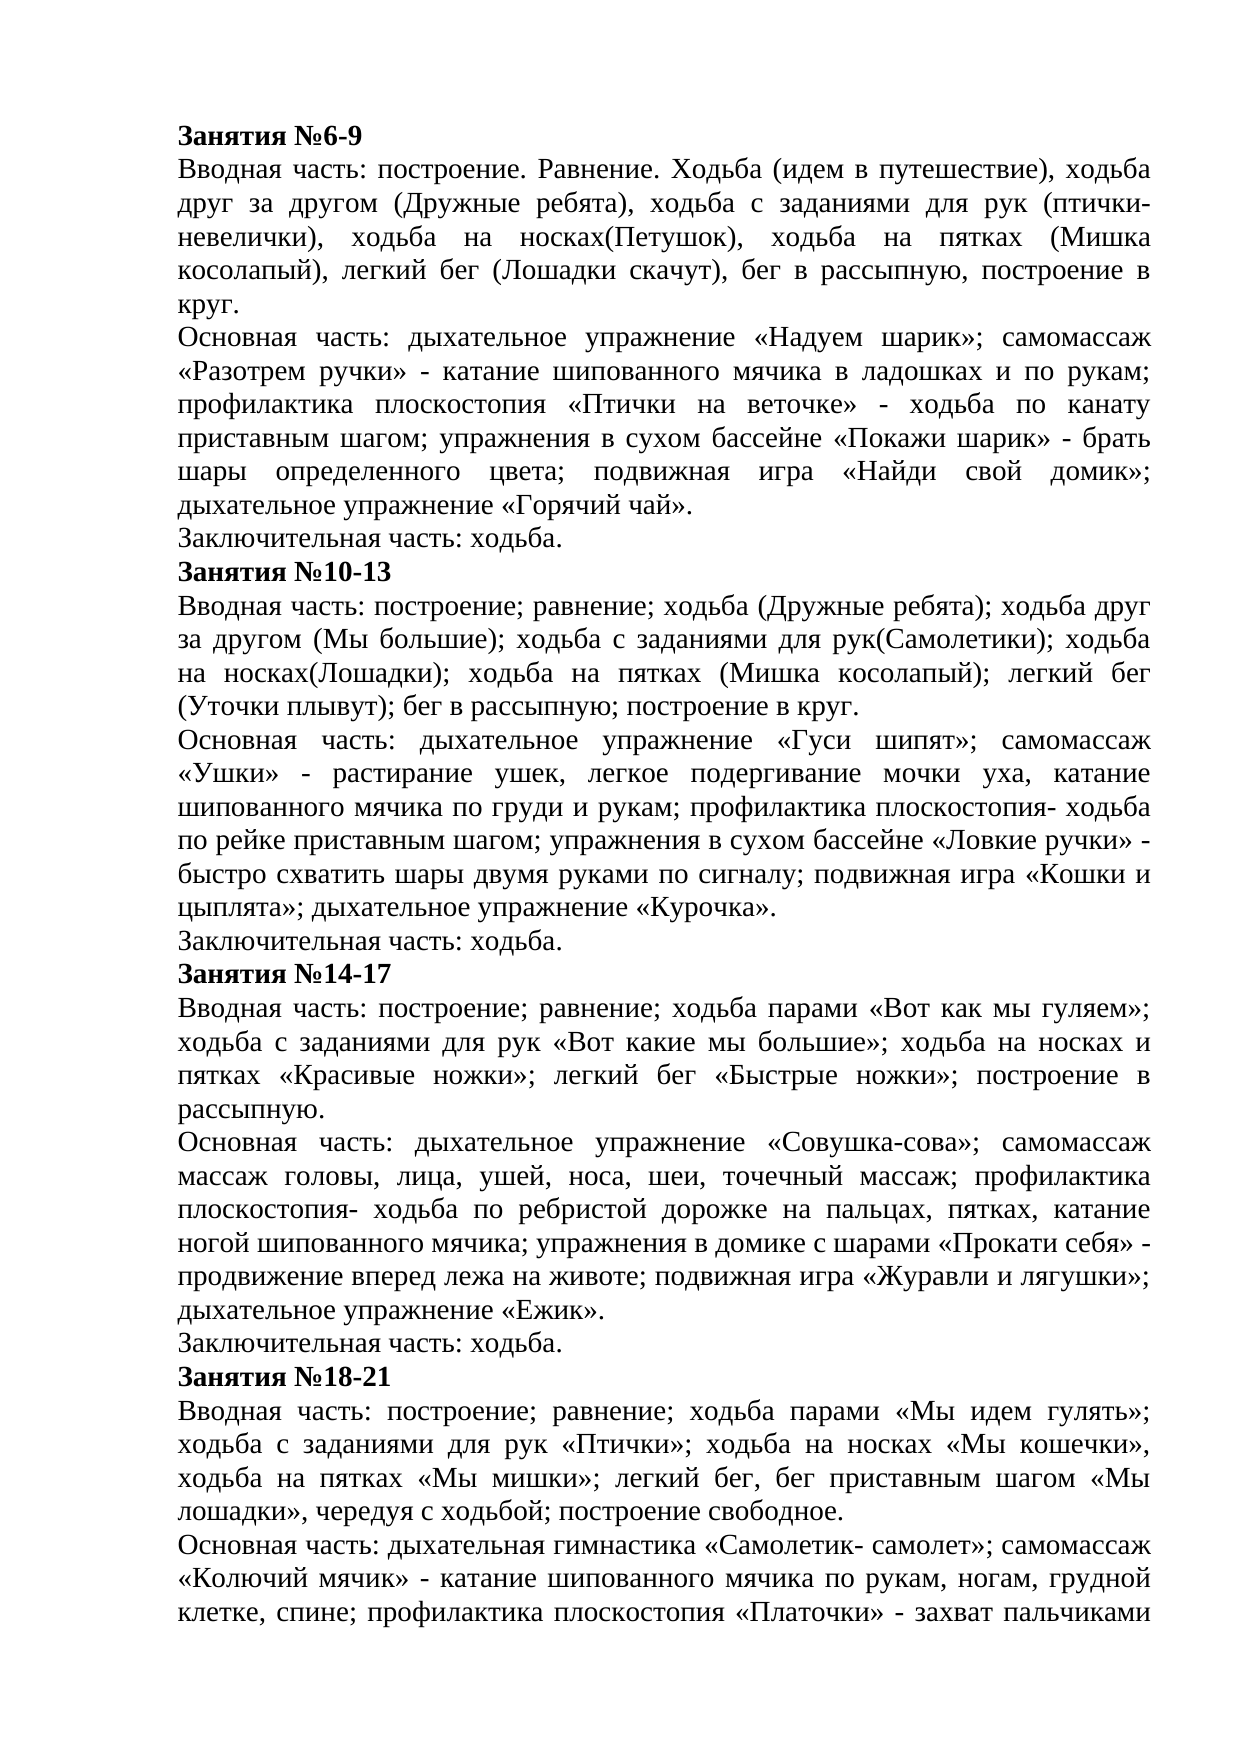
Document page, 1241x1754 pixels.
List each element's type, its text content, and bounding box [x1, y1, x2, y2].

text Вводная часть: построение; равнение; ходьба парами «Вот как мы гуляем»; ходьба с заданиями для рук «Вот какие мы большие»; ходьба на носках и пятках «Красивые ножки»; легкий бег «Быстрые ножки»; построение в рассыпную. [177, 990, 1152, 1124]
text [177, 1527, 1152, 1627]
text Заключительная часть: ходьба. [177, 521, 1152, 554]
text Основная часть: дыхательное упражнение «Надуем шарик»; самомассаж «Разотрем ручки» - катание шипованного мячика в ладошках и по рукам; профилактика плоскостопия «Птички на веточке» - ходьба по канату приставным шагом; упражнения в сухом бассейне «Покажи шарик» - брать шары определенного цвета; подвижная игра «Найди свой домик»; дыхательное упражнение «Горячий чай». [177, 319, 1152, 521]
text Занятия №14-17 [177, 957, 1152, 990]
text Занятия №6-9 [177, 118, 1152, 152]
text Основная часть: дыхательное упражнение «Совушка-сова»; самомассаж массаж головы, лица, ушей, носа, шеи, точечный массаж; профилактика плоскостопия- ходьба по ребристой дорожке на пальцах, пятках, катание ногой шипованного мячика; упражнения в домике с шарами «Прокати себя» - продвижение вперед лежа на животе; подвижная игра «Журавли и лягушки»; дыхательное упражнение «Ежик». [177, 1124, 1152, 1326]
text Основная часть: дыхательное упражнение «Гуси шипят»; самомассаж «Ушки» - растирание ушек, легкое подергивание мочки уха, катание шипованного мячика по груди и рукам; профилактика плоскостопия- ходьба по рейке приставным шагом; упражнения в сухом бассейне «Ловкие ручки» - быстро схватить шары двумя руками по сигналу; подвижная игра «Кошки и цыплята»; дыхательное упражнение «Курочка». [177, 722, 1152, 923]
text Занятия №10-13 [177, 554, 1152, 588]
text Вводная часть: построение; равнение; ходьба (Дружные ребята); ходьба друг за другом (Мы большие); ходьба с заданиями для рук(Самолетики); ходьба на носках(Лошадки); ходьба на пятках (Мишка косолапый); легкий бег (Уточки плывут); бег в рассыпную; построение в круг. [177, 588, 1152, 722]
text Заключительная часть: ходьба. [177, 1326, 1152, 1359]
text Заключительная часть: ходьба. [177, 923, 1152, 957]
text Вводная часть: построение. Равнение. Ходьба (идем в путешествие), ходьба друг за другом (Дружные ребята), ходьба с заданиями для рук (птички- невелички), ходьба на носках(Петушок), ходьба на пятках (Мишка косолапый), легкий бег (Лошадки скачут), бег в рассыпную, построение в круг. [177, 152, 1152, 319]
text Занятия №18-21 [177, 1359, 1152, 1393]
text Вводная часть: построение; равнение; ходьба парами «Мы идем гулять»; ходьба с заданиями для рук «Птички»; ходьба на носках «Мы кошечки», ходьба на пятках «Мы мишки»; легкий бег, бег приставным шагом «Мы лошадки», чередуя с ходьбой; построение свободное. [177, 1393, 1152, 1527]
